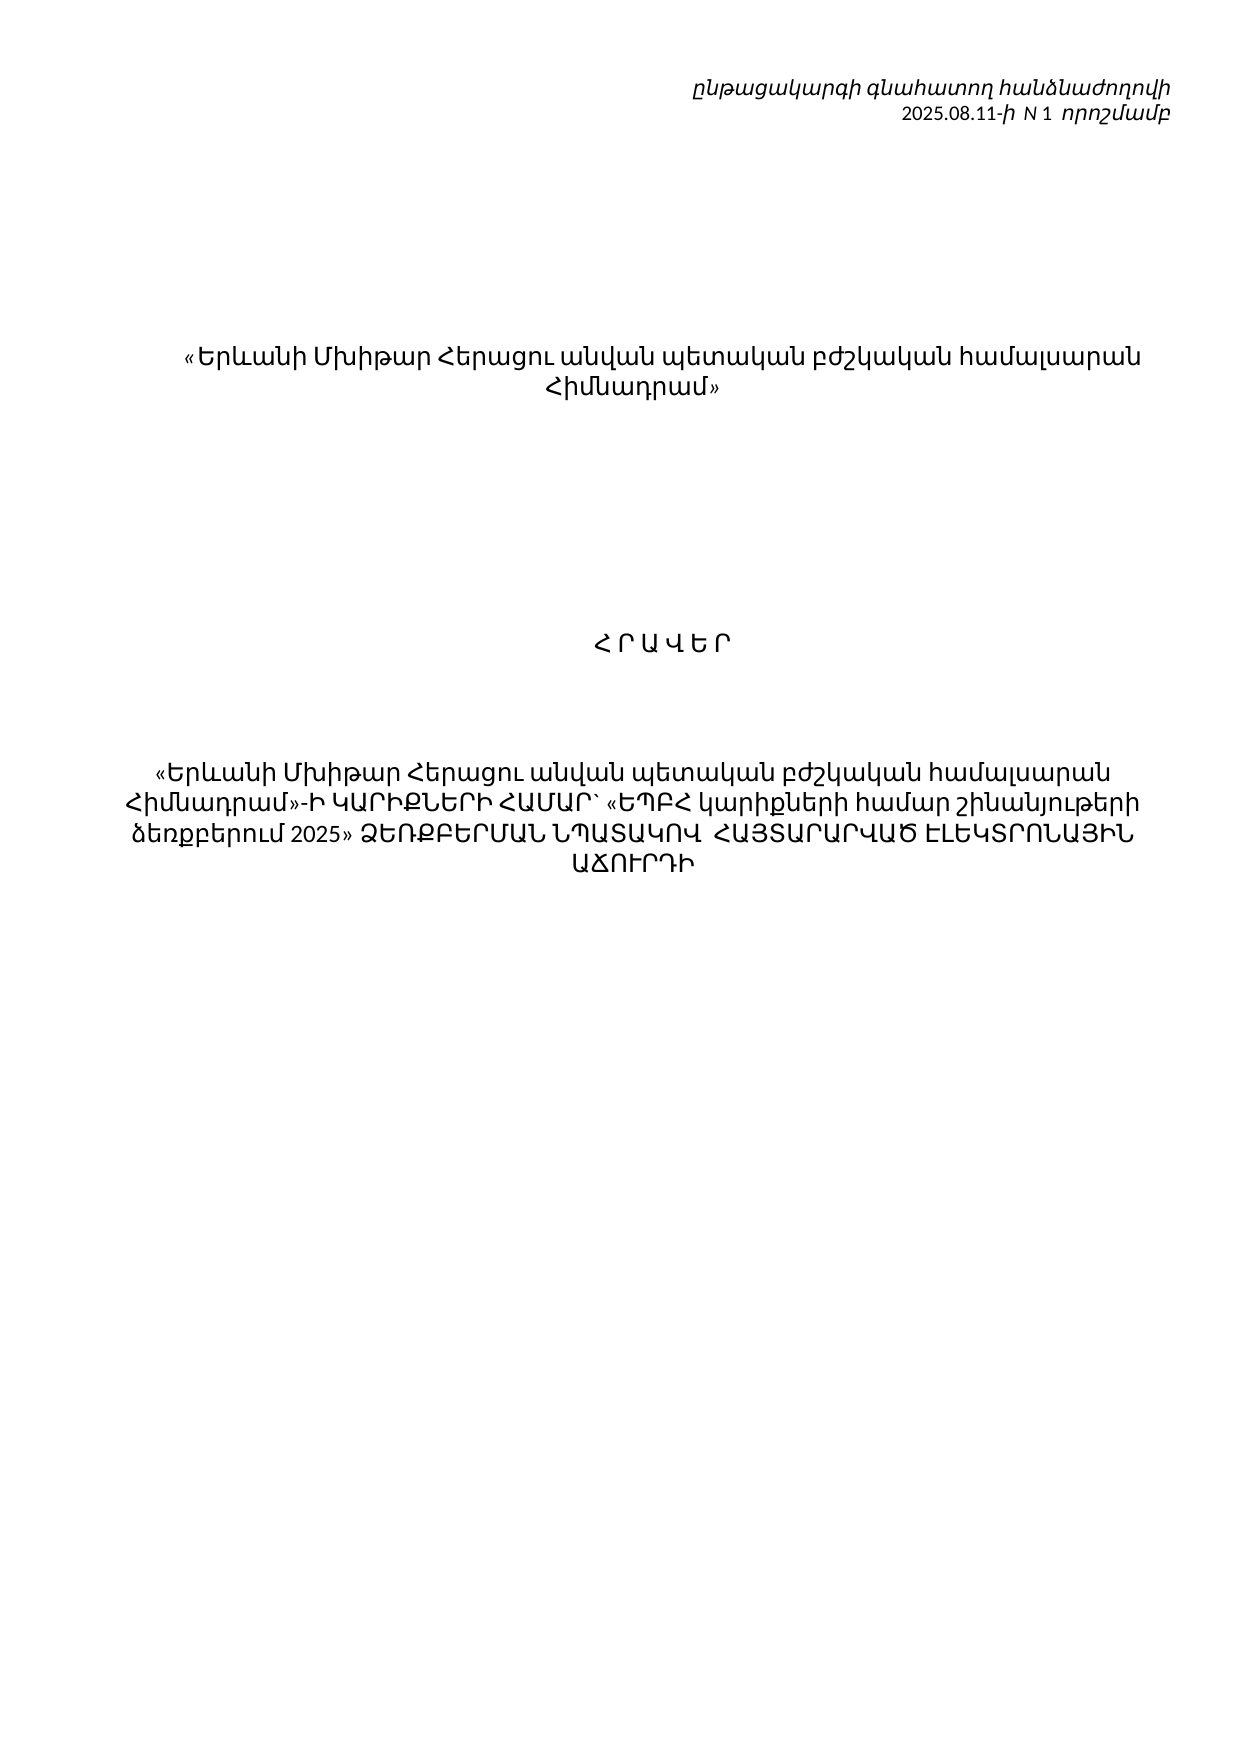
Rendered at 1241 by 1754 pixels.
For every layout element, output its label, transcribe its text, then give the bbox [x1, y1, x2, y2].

text «Երևանի Մխիթար Հերացու անվան պետական բժշկական համալսարան Հիմնադրամ»-Ի ԿԱՐԻՔՆԵՐԻ ՀԱՄԱՐ` «ԵՊԲՀ կարիքների համար շինանյութերի ձեռքբերում 2025» ՁԵՌՔԲԵՐՄԱՆ ՆՊԱՏԱԿՈՎ ՀԱՅՏԱՐԱՐՎԱԾ ԷԼԵԿՏՐՈՆԱՅԻՆ ԱՃՈՒՐԴԻ [94, 757, 1172, 879]
text ընթացակարգի գնահատող հանձնաժողովի [94, 75, 1171, 100]
text « Երևանի Մխիթար Հերացու անվան պետական բժշկական համալսարան Հիմնադրամ» [94, 341, 1172, 402]
text Հ Ր Ա Վ Ե Ր [94, 628, 1172, 658]
text 2025.08.11 -ի N 1 որոշմամբ [94, 100, 1171, 126]
